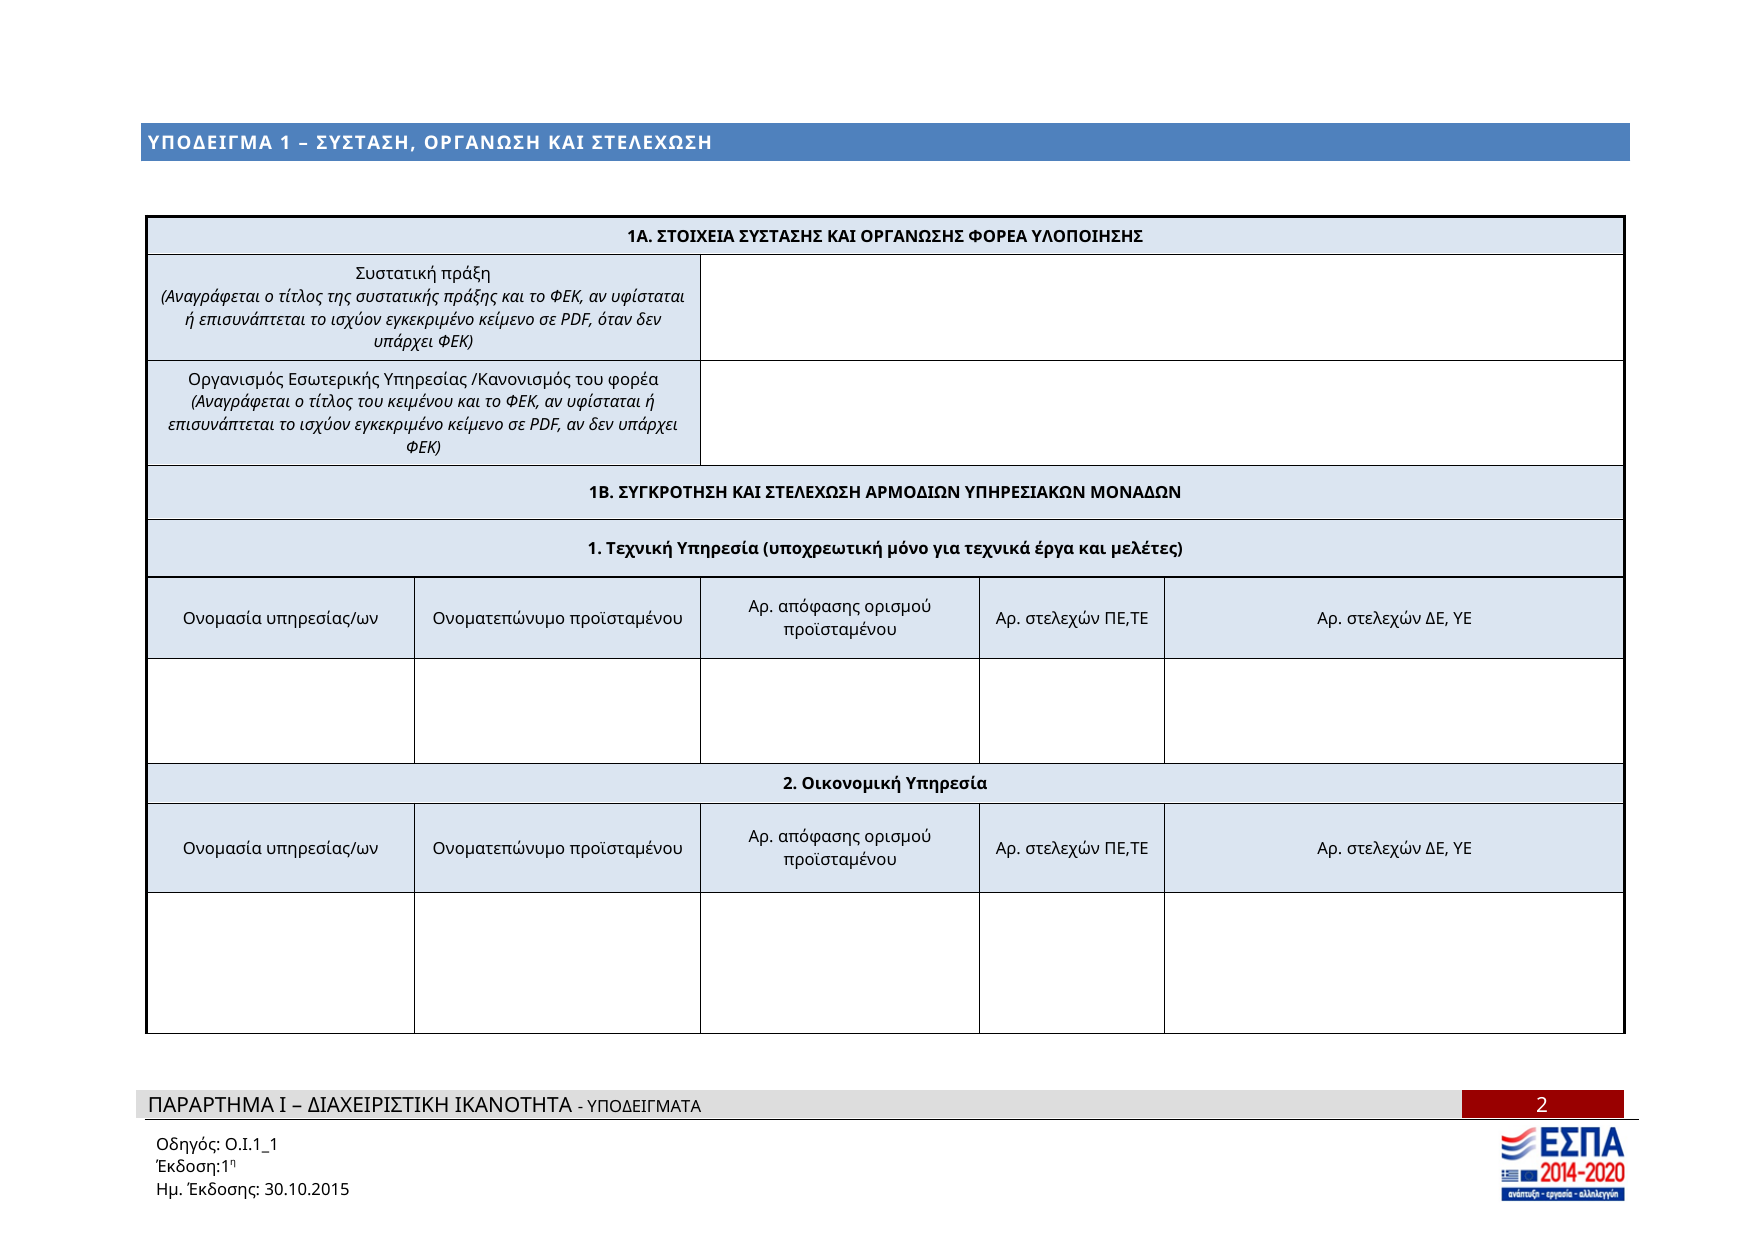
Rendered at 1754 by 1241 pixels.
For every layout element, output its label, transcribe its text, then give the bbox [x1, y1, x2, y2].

subtitle ΥΠΟΔΕΙΓΜΑ 1 – ΣΥΣΤΑΣΗ, ΟΡΓΑΝΩΣΗ ΚΑΙ ΣΤΕΛΕΧΩΣΗ [148, 130, 1624, 155]
table_cell [148, 893, 414, 1033]
table_cell 1B. ΣΥΓΚΡΟΤΗΣΗ ΚΑΙ ΣΤΕΛΕΧΩΣΗ ΑΡΜΟΔΙΩΝ ΥΠΗΡΕΣΙΑΚΩΝ ΜΟΝΑΔΩΝ [148, 466, 1623, 518]
table_cell Ονοματεπώνυμο προϊσταμένου [415, 578, 700, 658]
table_cell [980, 659, 1164, 763]
table_cell Ονοματεπώνυμο προϊσταμένου [415, 804, 700, 892]
table_cell [1165, 659, 1623, 763]
table_cell [980, 893, 1164, 1033]
table_cell [701, 893, 979, 1033]
table_cell Αρ. στελεχών ΔΕ, ΥΕ [1165, 578, 1623, 658]
table_cell Αρ. απόφασης ορισμού προϊσταμένου [701, 804, 979, 892]
picture [1498, 1125, 1628, 1203]
table_cell [148, 659, 414, 763]
table_cell 1. Τεχνική Υπηρεσία (υποχρεωτική μόνο για τεχνικά έργα και μελέτες) [148, 520, 1623, 576]
table_cell 2. Οικονομική Υπηρεσία [148, 764, 1623, 802]
table_cell Αρ. στελεχών ΠΕ,ΤΕ [980, 578, 1164, 658]
table_cell Αρ. στελεχών ΠΕ,ΤΕ [980, 804, 1164, 892]
table_cell Αρ. απόφασης ορισμού προϊσταμένου [701, 578, 979, 658]
table_cell Ονομασία υπηρεσίας/ων [148, 578, 414, 658]
table_cell [701, 361, 1623, 464]
table_cell [415, 893, 700, 1033]
table_cell Ονομασία υπηρεσίας/ων [148, 804, 414, 892]
table_cell Συστατική πράξη (Αναγράφεται ο τίτλος της συστατικής πράξης και το ΦΕΚ, αν υφίσταται ή επισυνάπτεται το ισχύον εγκεκριμένο κείμενο σε PDF, όταν δεν υπάρχει ΦΕΚ) [148, 255, 700, 360]
table_cell Οργανισμός Εσωτερικής Υπηρεσίας /Κανονισμός του φορέα (Αναγράφεται ο τίτλος του κειμένου και το ΦΕΚ, αν υφίσταται ή επισυνάπτεται το ισχύον εγκεκριμένο κείμενο σε PDF, αν δεν υπάρχει ΦΕΚ) [148, 361, 700, 464]
table_header 1A. ΣΤΟΙΧΕΙΑ ΣΥΣΤΑΣΗΣ ΚΑΙ ΟΡΓΑΝΩΣΗΣ ΦΟΡΕΑ ΥΛΟΠΟΙΗΣΗΣ [148, 218, 1623, 253]
table_cell [701, 255, 1623, 360]
table_cell Αρ. στελεχών ΔΕ, ΥΕ [1165, 804, 1623, 892]
table_cell [1165, 893, 1623, 1033]
table_cell [701, 659, 979, 763]
table_cell [415, 659, 700, 763]
